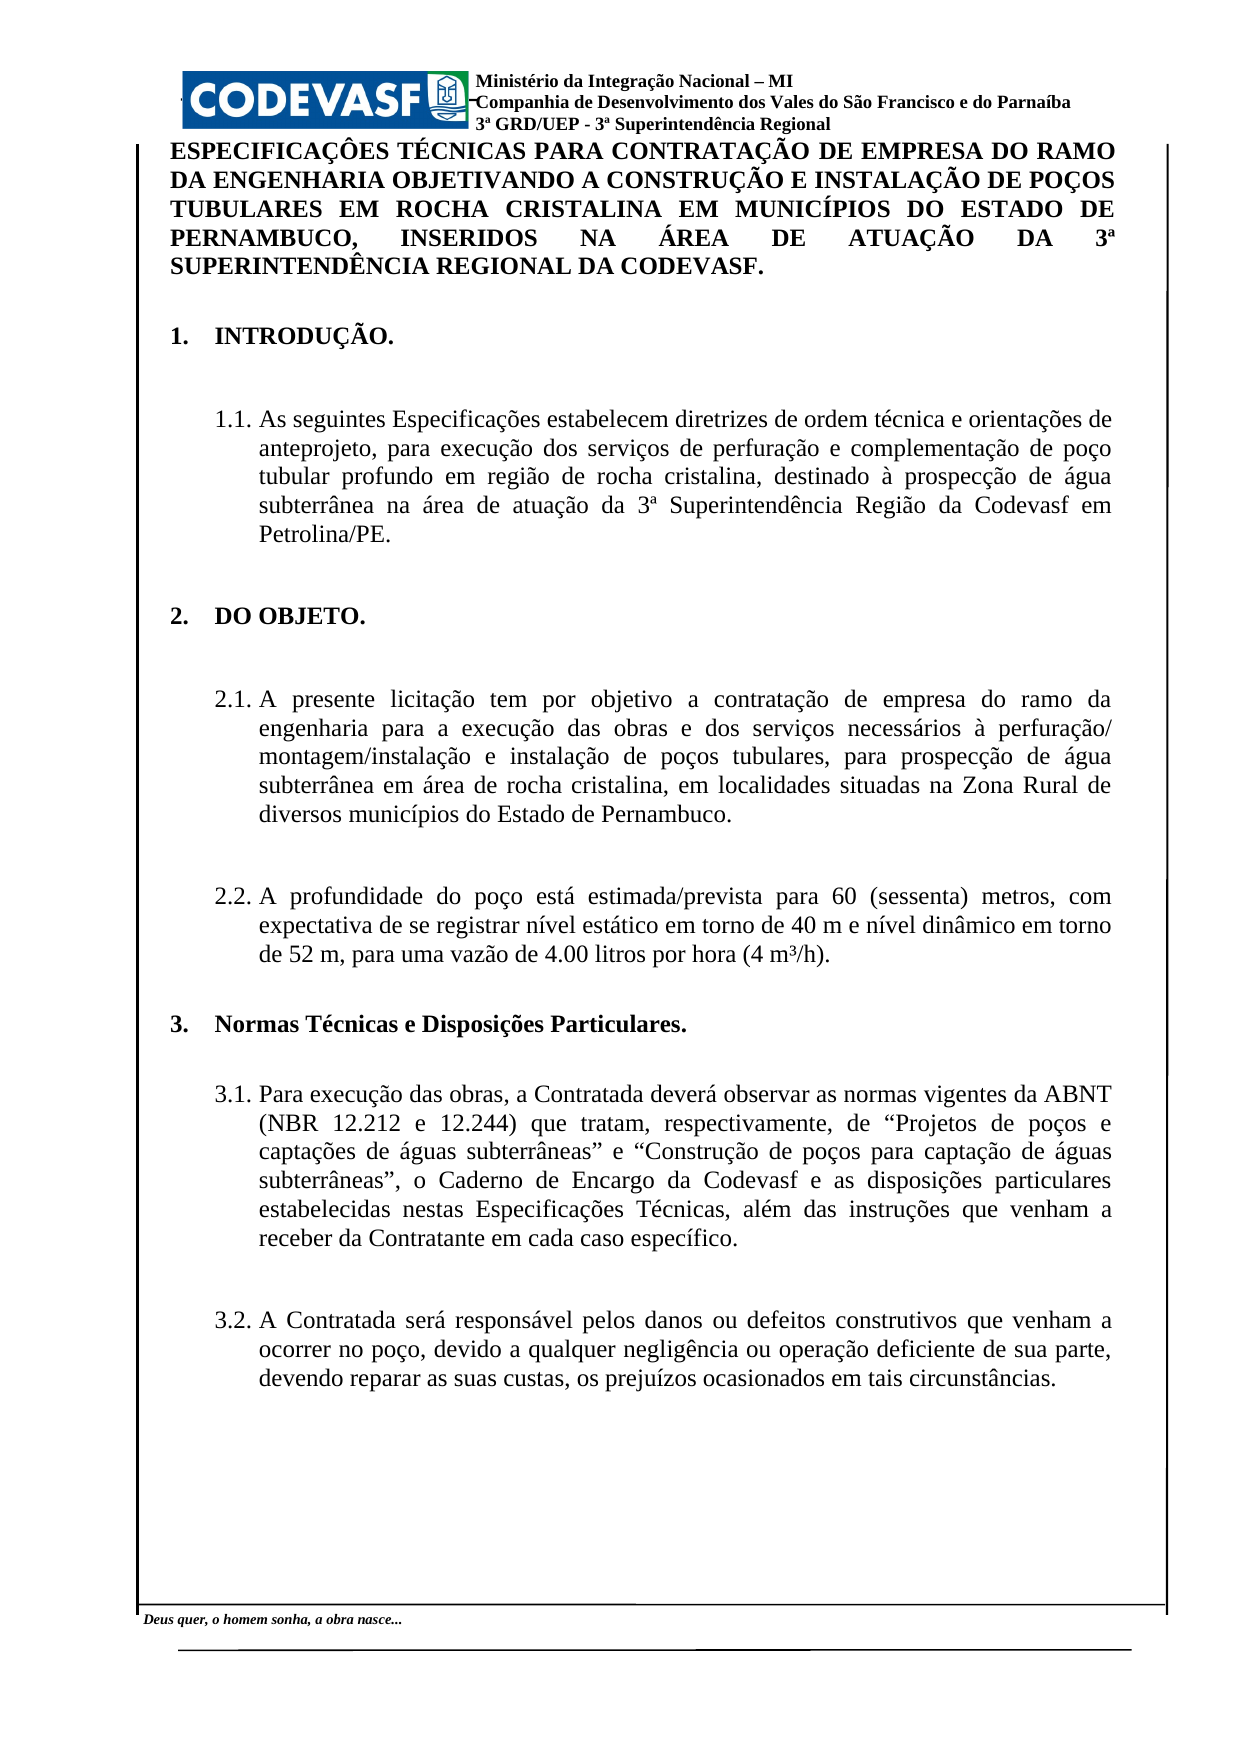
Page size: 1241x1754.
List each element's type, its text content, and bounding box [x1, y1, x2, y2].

text ESPECIFICAÇÔES TÉCNICAS PARA CONTRATAÇÃO DE EMPRESA DO RAMO DA ENGENHARIA OBJETIVANDO A CONSTRUÇÃO E INSTALAÇÃO DE POÇOS TUBULARES EM ROCHA CRISTALINA EM MUNICÍPIOS DO ESTADO DE PERNAMBUCO, INSERIDOS NA ÁREA DE ATUAÇÃO DA 3ª SUPERINTENDÊNCIA REGIONAL DA CODEVASF. [170, 99, 1116, 280]
list INTRODUÇÃO. [170, 321, 1113, 350]
list A Contratada será responsável pelos danos ou defeitos construtivos que venham a ocorrer no poço, devido a qualquer negligência ou operação deficiente de sua parte, devendo reparar as suas custas, os prejuízos ocasionados em tais circunstâncias. [214, 1305, 1113, 1391]
list A profundidade do poço está estimada/prevista para 60 (sessenta) metros, com expectativa de se registrar nível estático em torno de 40 m e nível dinâmico em torno de 52 m, para uma vazão de 4.00 litros por hora (4 m³/h). [214, 881, 1113, 968]
list A presente licitação tem por objetivo a contratação de empresa do ramo da engenharia para a execução das obras e dos serviços necessários à perfuração/ montagem/instalação e instalação de poços tubulares, para prospecção de água subterrânea em área de rocha cristalina, em localidades situadas na Zona Rural de diversos municípios do Estado de Pernambuco. [214, 684, 1113, 828]
picture [182, 71, 469, 129]
list Normas Técnicas e Disposições Particulares. [170, 1009, 1113, 1038]
list As seguintes Especificações estabelecem diretrizes de ordem técnica e orientações de anteprojeto, para execução dos serviços de perfuração e complementação de poço tubular profundo em região de rocha cristalina, destinado à prospecção de água subterrânea na área de atuação da 3ª Superintendência Região da Codevasf em Petrolina/PE. [214, 404, 1113, 548]
list DO OBJETO. [170, 601, 1113, 630]
list Para execução das obras, a Contratada deverá observar as normas vigentes da ABNT (NBR 12.212 e 12.244) que tratam, respectivamente, de “Projetos de poços e captações de águas subterrâneas” e “Construção de poços para captação de águas subterrâneas”, o Caderno de Encargo da Codevasf e as disposições particulares estabelecidas nestas Especificações Técnicas, além das instruções que venham a receber da Contratante em cada caso específico. [214, 1079, 1113, 1251]
